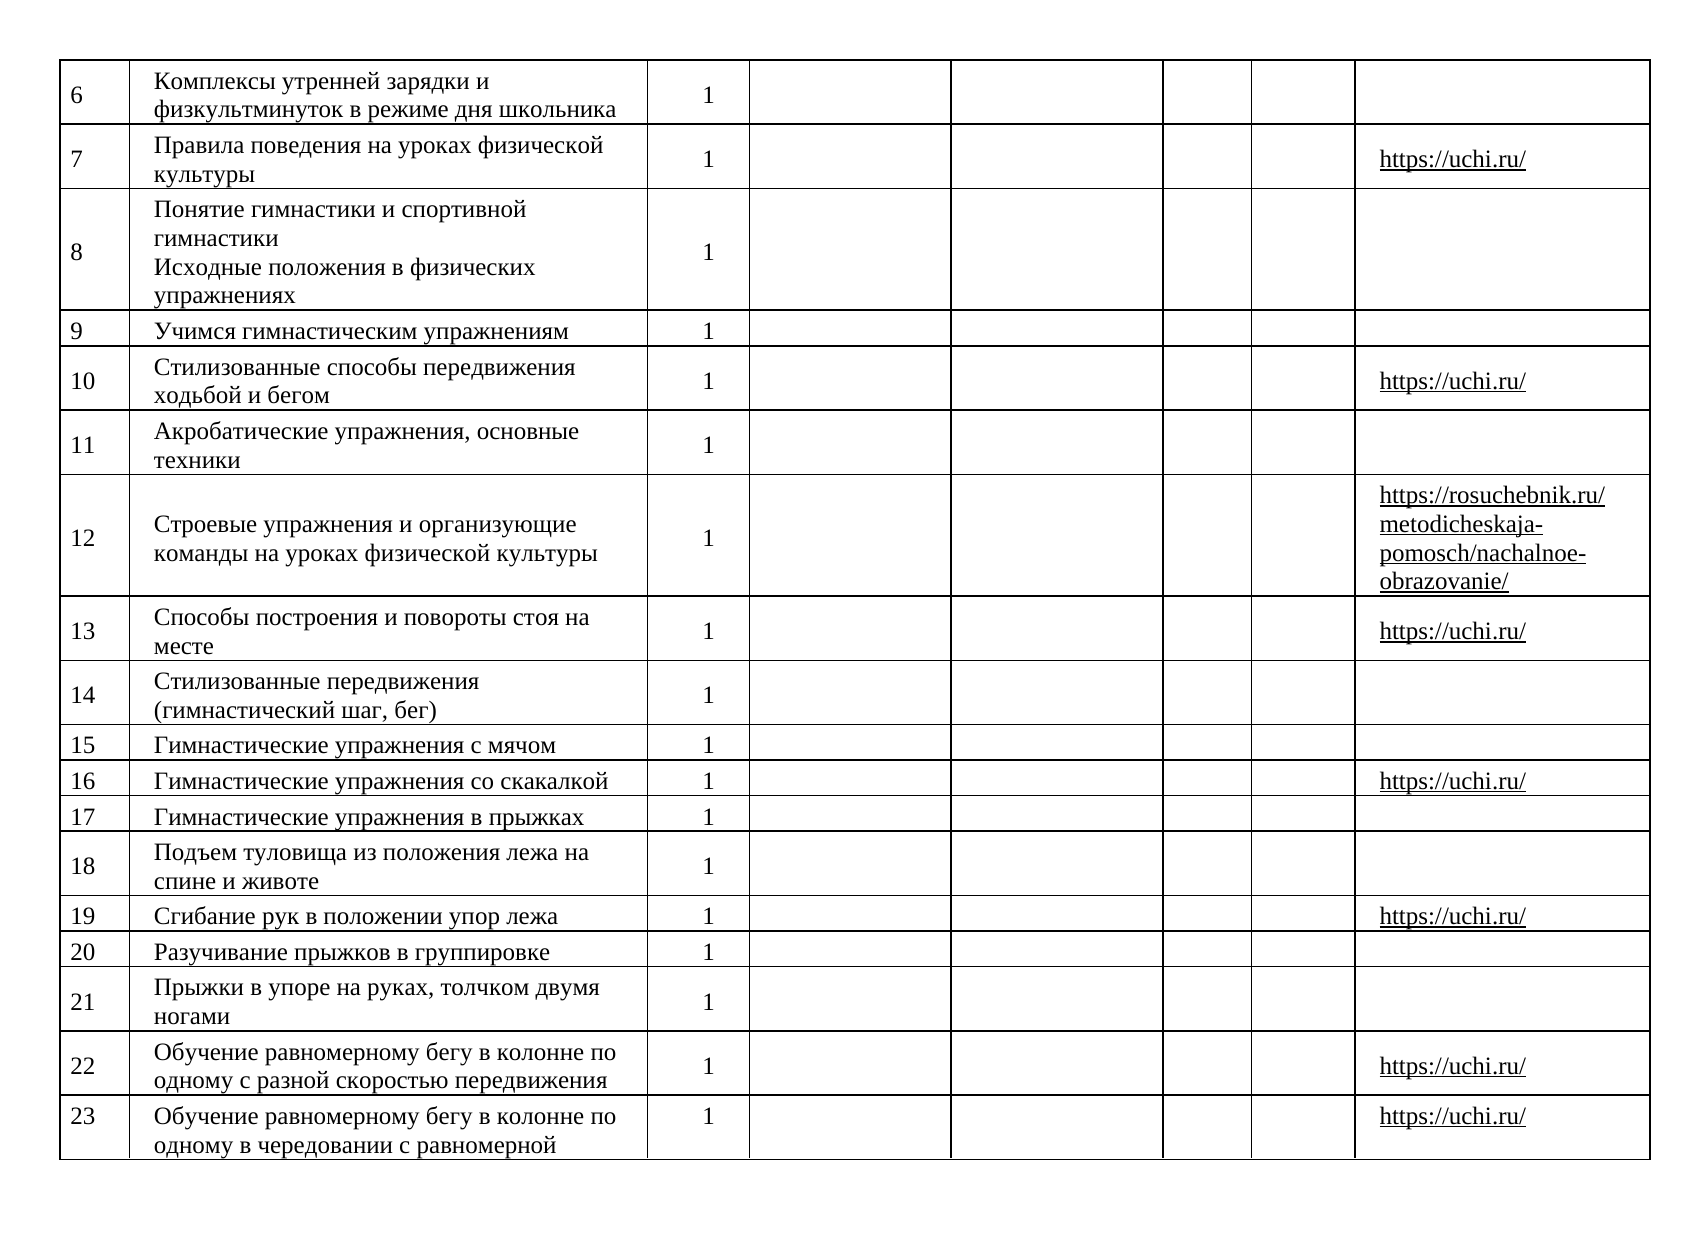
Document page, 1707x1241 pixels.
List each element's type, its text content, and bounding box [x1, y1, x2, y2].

table_cell [750, 597, 950, 659]
table_cell [952, 125, 1162, 188]
table_cell [952, 597, 1162, 659]
table_cell [750, 832, 950, 894]
table_cell [750, 1032, 950, 1094]
table_cell [1356, 61, 1649, 123]
table_cell [952, 661, 1162, 724]
table_cell [1164, 347, 1251, 409]
table_cell [750, 661, 950, 724]
table_cell [1252, 125, 1354, 188]
table_cell [1164, 597, 1251, 659]
table_cell 1 [648, 597, 749, 659]
table_cell 15 [61, 725, 129, 759]
table_cell [1252, 61, 1354, 123]
table_cell [1252, 932, 1354, 966]
table_cell 1 [648, 475, 749, 595]
table_cell [952, 61, 1162, 123]
table_cell 1 [648, 189, 749, 309]
table_cell 1 [648, 311, 749, 345]
table_cell [750, 1096, 950, 1158]
table_cell Сгибание рук в положении упор лежа [130, 896, 647, 930]
table_cell 1 [648, 661, 749, 724]
table_cell [750, 125, 950, 188]
table_cell 1 [648, 1096, 749, 1158]
table_cell Способы построения и повороты стоя на месте [130, 597, 647, 659]
table_cell [1252, 725, 1354, 759]
table_cell https://uchi.ru/ [1356, 597, 1649, 659]
table_cell [1252, 761, 1354, 795]
table_cell [750, 189, 950, 309]
table_cell Гимнастические упражнения с мячом [130, 725, 647, 759]
table_cell 1 [648, 725, 749, 759]
table_cell [952, 796, 1162, 830]
table_cell 1 [648, 125, 749, 188]
table_cell 18 [61, 832, 129, 894]
table_cell [1252, 597, 1354, 659]
table_cell [1164, 125, 1251, 188]
table_cell [1164, 761, 1251, 795]
table_cell [1252, 896, 1354, 930]
table_cell 1 [648, 932, 749, 966]
table_cell Разучивание прыжков в группировке [130, 932, 647, 966]
table_cell Правила поведения на уроках физической культуры [130, 125, 647, 188]
table_cell [1164, 411, 1251, 473]
table_cell [952, 411, 1162, 473]
table_cell [750, 61, 950, 123]
table_cell [750, 311, 950, 345]
table_cell [1164, 189, 1251, 309]
table_cell [750, 475, 950, 595]
table_cell 19 [61, 896, 129, 930]
table_cell Понятие гимнастики и спортивной гимнастики Исходные положения в физических упражнениях [130, 189, 647, 309]
table_cell 1 [648, 347, 749, 409]
table_cell [1252, 832, 1354, 894]
table_cell https://uchi.ru/ [1356, 125, 1649, 188]
table_cell [1252, 411, 1354, 473]
table_cell 11 [61, 411, 129, 473]
table_cell [952, 189, 1162, 309]
table_cell [1356, 832, 1649, 894]
table_cell [1252, 796, 1354, 830]
table_cell 14 [61, 661, 129, 724]
table_cell [1164, 896, 1251, 930]
table_cell Строевые упражнения и организующие команды на уроках физической культуры [130, 475, 647, 595]
table_cell [1164, 61, 1251, 123]
table_cell [1252, 189, 1354, 309]
table_cell Подъем туловища из положения лежа на спине и животе [130, 832, 647, 894]
table_cell [1252, 347, 1354, 409]
table_cell 1 [648, 411, 749, 473]
table_cell [1252, 661, 1354, 724]
table_cell Комплексы утренней зарядки и физкультминуток в режиме дня школьника [130, 61, 647, 123]
table_cell 20 [61, 932, 129, 966]
table_cell Стилизованные передвижения (гимнастический шаг, бег) [130, 661, 647, 724]
table_cell [952, 896, 1162, 930]
table_cell 9 [61, 311, 129, 345]
table_cell 7 [61, 125, 129, 188]
table_cell Гимнастические упражнения в прыжках [130, 796, 647, 830]
table_cell [750, 347, 950, 409]
table_cell [1356, 311, 1649, 345]
table_cell [1356, 411, 1649, 473]
table_cell 10 [61, 347, 129, 409]
table_cell [1356, 796, 1649, 830]
table_cell [1252, 1032, 1354, 1094]
table_cell [750, 967, 950, 1030]
table_cell [1164, 1032, 1251, 1094]
table_cell 17 [61, 796, 129, 830]
table_cell https://rosuchebnik.ru/metodicheskaja-pomosch/nachalnoe-obrazovanie/ [1356, 475, 1649, 595]
table_cell 6 [61, 61, 129, 123]
table_cell [952, 967, 1162, 1030]
table_cell [1164, 661, 1251, 724]
table_cell [952, 932, 1162, 966]
table_cell 1 [648, 761, 749, 795]
table_cell [1356, 932, 1649, 966]
table_cell [750, 932, 950, 966]
table_cell [1252, 1096, 1354, 1158]
table_cell 1 [648, 832, 749, 894]
table_cell 22 [61, 1032, 129, 1094]
table_cell Гимнастические упражнения со скакалкой [130, 761, 647, 795]
table_cell 1 [648, 896, 749, 930]
table_cell 1 [648, 1032, 749, 1094]
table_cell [130, 1096, 647, 1158]
table_cell Стилизованные способы передвижения ходьбой и бегом [130, 347, 647, 409]
table_cell [1164, 796, 1251, 830]
table_cell Акробатические упражнения, основные техники [130, 411, 647, 473]
table_cell 12 [61, 475, 129, 595]
table_cell [952, 311, 1162, 345]
table_cell [750, 725, 950, 759]
table_cell [750, 796, 950, 830]
table_cell [750, 411, 950, 473]
table_cell https://uchi.ru/ [1356, 1096, 1649, 1158]
table_cell [1164, 932, 1251, 966]
table_cell [1164, 832, 1251, 894]
table_cell [1356, 661, 1649, 724]
table_cell [952, 347, 1162, 409]
table_cell Прыжки в упоре на руках, толчком двумя ногами [130, 967, 647, 1030]
table_cell 1 [648, 61, 749, 123]
table_cell [1356, 967, 1649, 1030]
table_cell 1 [648, 796, 749, 830]
table_cell [952, 1096, 1162, 1158]
table_cell [1356, 189, 1649, 309]
table_cell [1164, 311, 1251, 345]
table_cell [1252, 475, 1354, 595]
table_cell https://uchi.ru/ [1356, 1032, 1649, 1094]
table_cell [952, 1032, 1162, 1094]
table_cell Учимся гимнастическим упражнениям [130, 311, 647, 345]
table_cell https://uchi.ru/ [1356, 761, 1649, 795]
table_cell [1164, 1096, 1251, 1158]
table_cell [1252, 967, 1354, 1030]
table_cell [1164, 475, 1251, 595]
table_cell [750, 761, 950, 795]
table_cell [1164, 967, 1251, 1030]
table_cell 1 [648, 967, 749, 1030]
table_cell [952, 725, 1162, 759]
table_cell [1356, 725, 1649, 759]
table_cell Обучение равномерному бегу в колонне по одному с разной скоростью передвижения [130, 1032, 647, 1094]
table_cell [750, 896, 950, 930]
table_cell [952, 761, 1162, 795]
table_cell https://uchi.ru/ [1356, 896, 1649, 930]
table_cell 23 [61, 1096, 129, 1158]
table_cell 8 [61, 189, 129, 309]
table_cell [952, 832, 1162, 894]
table_cell https://uchi.ru/ [1356, 347, 1649, 409]
table_cell 13 [61, 597, 129, 659]
table_cell [1164, 725, 1251, 759]
table_cell [1252, 311, 1354, 345]
table_cell [952, 475, 1162, 595]
table_cell 16 [61, 761, 129, 795]
table_cell 21 [61, 967, 129, 1030]
